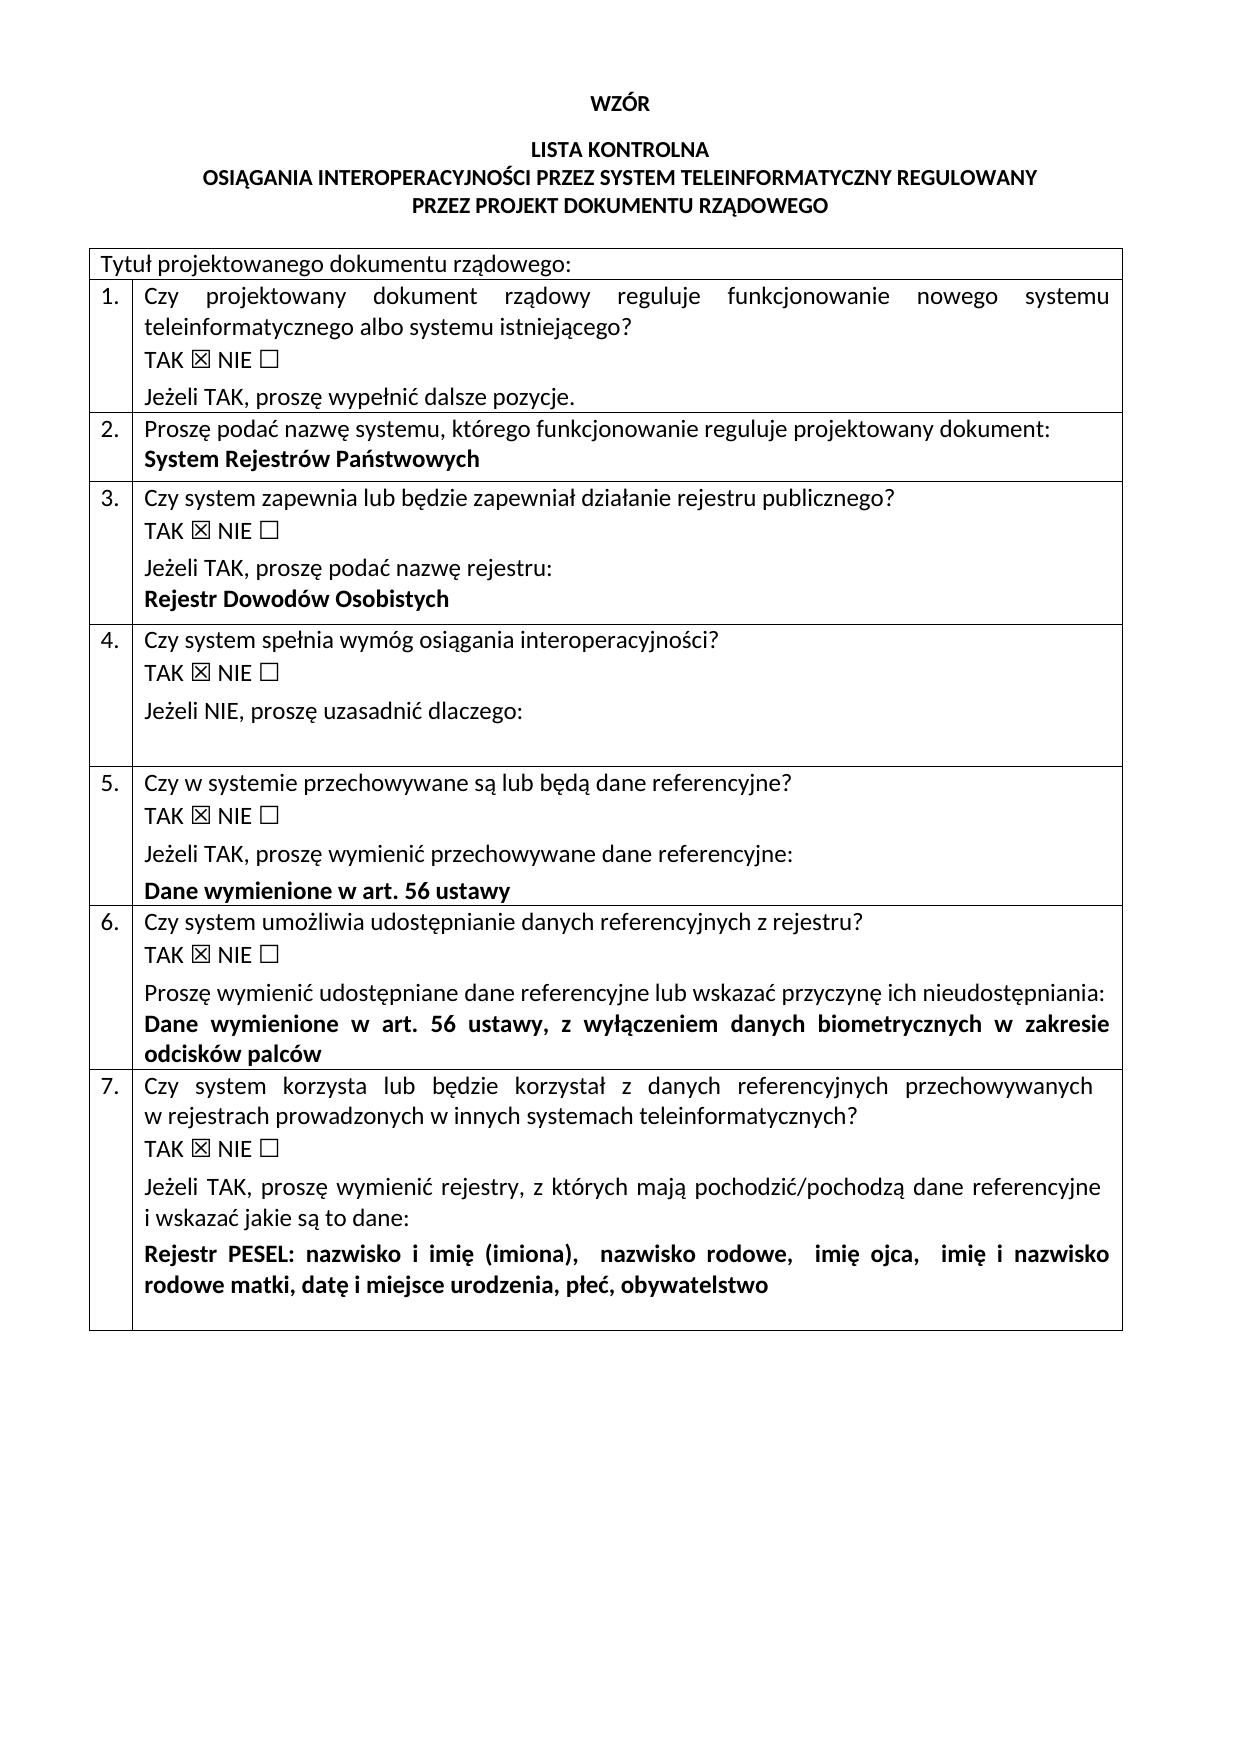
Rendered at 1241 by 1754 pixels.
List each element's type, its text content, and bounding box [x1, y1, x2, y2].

table_cell Czy system korzysta lub będzie korzystał z danych referencyjnych przechowywanych w rejestrach prowadzonych w innych systemach teleinformatycznych? TAK NIE Jeżeli TAK, proszę wymienić rejestry, z których mają pochodzić/pochodzą dane referencyjne i wskazać jakie są to dane: Rejestr PESEL: nazwisko i imię (imiona), nazwisko rodowe, imię ojca, imię i nazwisko rodowe matki, datę i miejsce urodzenia, płeć, obywatelstwo [133, 1070, 1122, 1330]
table_cell Czy projektowany dokument rządowy reguluje funkcjonowanie nowego systemu teleinformatycznego albo systemu istniejącego? TAK NIE Jeżeli TAK, proszę wypełnić dalsze pozycje. [133, 280, 1122, 412]
text WZÓR [89, 89, 1152, 117]
table_cell Czy system spełnia wymóg osiągania interoperacyjności? TAK NIE Jeżeli NIE, proszę uzasadnić dlaczego: [133, 625, 1122, 766]
table_cell [90, 1070, 132, 1330]
table_cell [90, 767, 132, 905]
table_cell Czy system zapewnia lub będzie zapewniał działanie rejestru publicznego? TAK NIE Jeżeli TAK, proszę podać nazwę rejestru: Rejestr Dowodów Osobistych [133, 482, 1122, 623]
table_header Tytuł projektowanego dokumentu rządowego: [90, 249, 1122, 279]
text PRZEZ PROJEKT DOKUMENTU RZĄDOWEGO [89, 192, 1152, 219]
table_cell [90, 625, 132, 766]
table_cell Czy w systemie przechowywane są lub będą dane referencyjne? TAK NIE Jeżeli TAK, proszę wymienić przechowywane dane referencyjne: Dane wymienione w art. 56 ustawy [133, 767, 1122, 905]
table_cell [90, 482, 132, 623]
table_cell [90, 413, 132, 481]
table_cell Proszę podać nazwę systemu, którego funkcjonowanie reguluje projektowany dokument: System Rejestrów Państwowych [133, 413, 1122, 481]
table_cell [90, 280, 132, 412]
table_cell Czy system umożliwia udostępnianie danych referencyjnych z rejestru? TAK NIE Proszę wymienić udostępniane dane referencyjne lub wskazać przyczynę ich nieudostępniania: Dane wymienione w art. 56 ustawy, z wyłączeniem danych biometrycznych w zakresie odcisków palców [133, 906, 1122, 1069]
table_cell [90, 906, 132, 1069]
text LISTA KONTROLNA OSIĄGANIA INTEROPERACYJNOŚCI PRZEZ SYSTEM TELEINFORMATYCZNY REGULOWANY [89, 136, 1152, 192]
